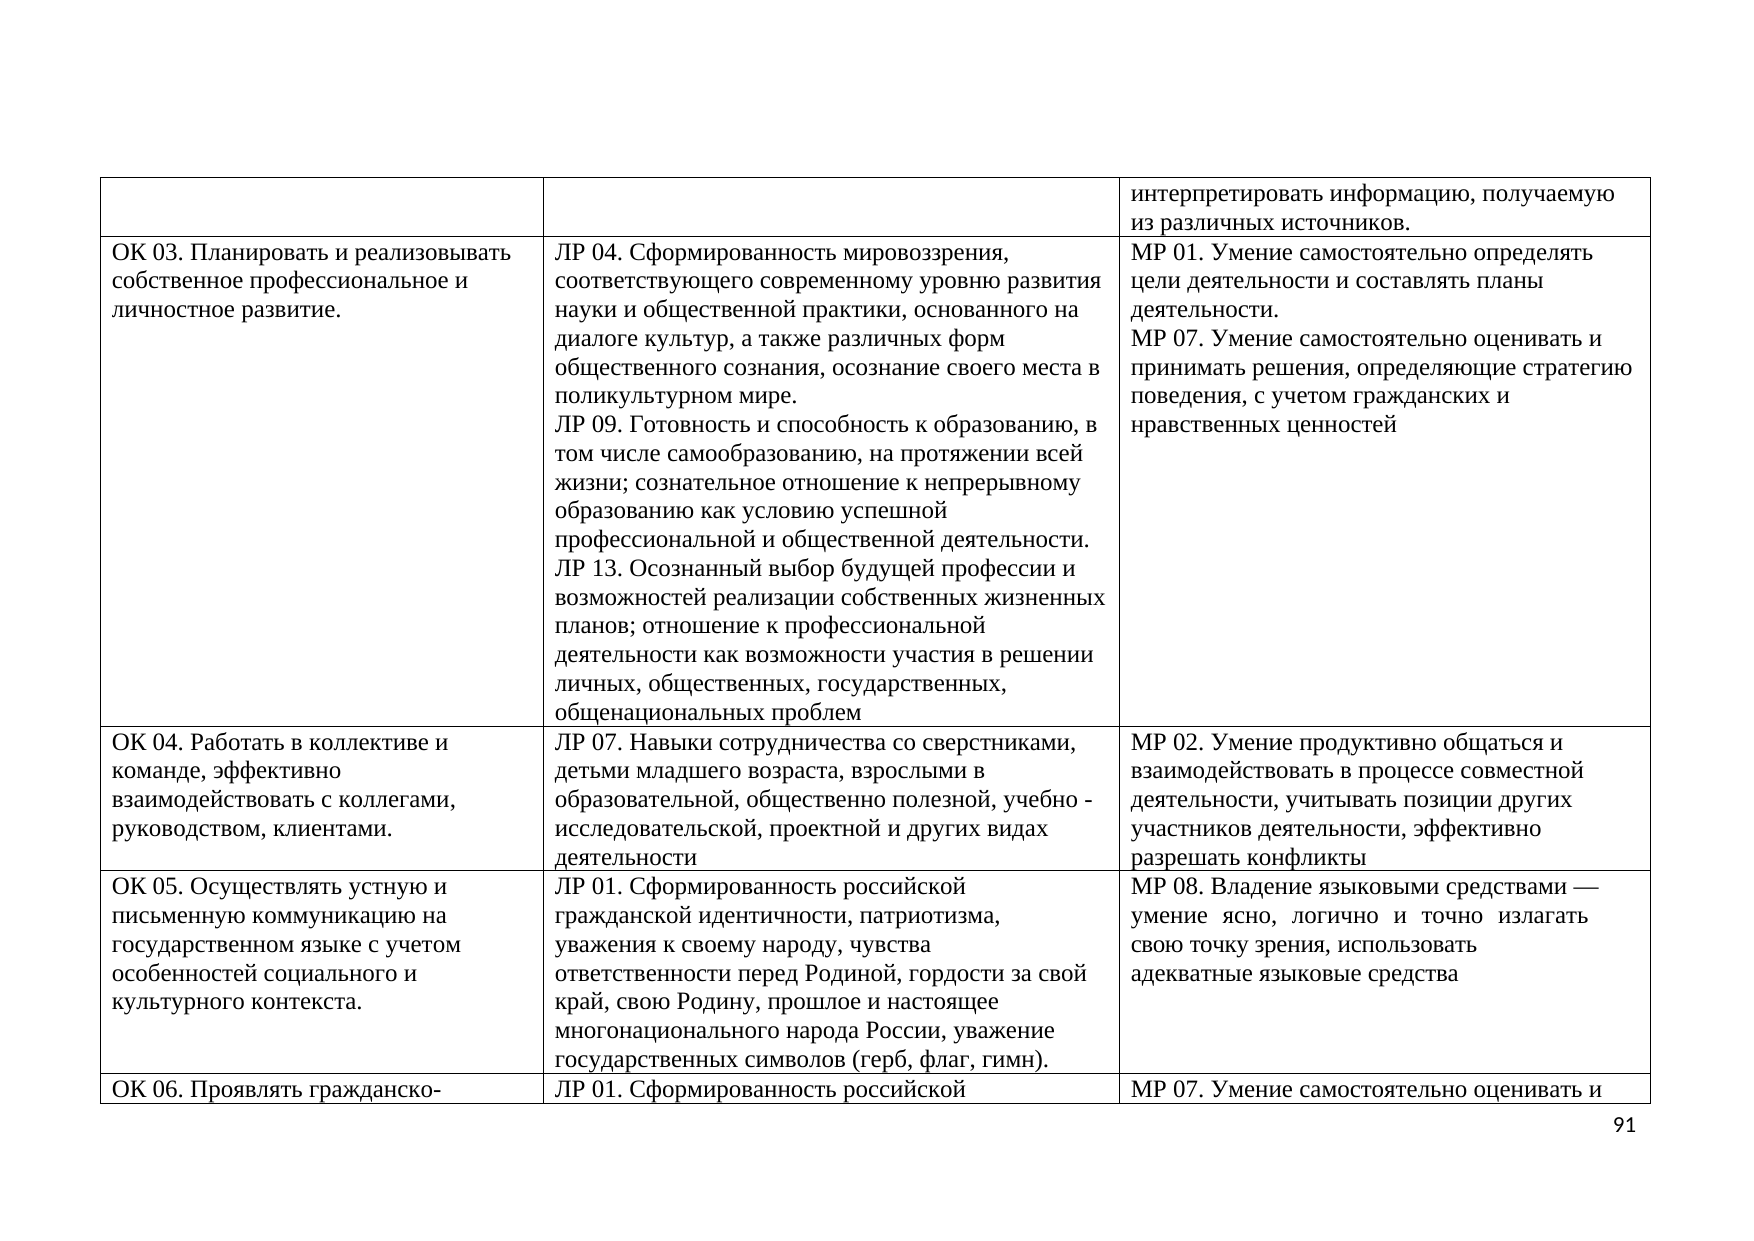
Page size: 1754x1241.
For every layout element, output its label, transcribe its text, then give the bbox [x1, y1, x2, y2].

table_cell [101, 178, 543, 236]
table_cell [544, 178, 1119, 236]
table_cell ЛР 01. Сформированность российской гражданской идентичности, патриотизма, уважения к своему народу, чувства ответственности перед Родиной, гордости за свой край, свою Родину, прошлое и настоящее многонационального народа России, уважение государственных символов (герб, флаг, гимн). [544, 871, 1119, 1073]
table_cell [101, 1074, 543, 1102]
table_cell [1120, 1074, 1650, 1102]
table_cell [1120, 178, 1650, 236]
table_cell ОК 04. Работать в коллективе и команде, эффективно взаимодействовать с коллегами, руководством, клиентами. [101, 727, 543, 870]
table_cell МР 01. Умение самостоятельно определять цели деятельности и составлять планы деятельности. МР 07. Умение самостоятельно оценивать и принимать решения, определяющие стратегию поведения, с учетом гражданских и нравственных ценностей [1120, 237, 1650, 726]
table_cell ЛР 04. Сформированность мировоззрения, соответствующего современному уровню развития науки и общественной практики, основанного на диалоге культур, а также различных форм общественного сознания, осознание своего места в поликультурном мире. ЛР 09. Готовность и способность к образованию, в том числе самообразованию, на протяжении всей жизни; сознательное отношение к непрерывному образованию как условию успешной профессиональной и общественной деятельности. ЛР 13. Осознанный выбор будущей профессии и возможностей реализации собственных жизненных планов; отношение к профессиональной деятельности как возможности участия в решении личных, общественных, государственных, общенациональных проблем [544, 237, 1119, 726]
table_cell ОК 05. Осуществлять устную и письменную коммуникацию на государственном языке с учетом особенностей социального и культурного контекста. [101, 871, 543, 1073]
table_cell ЛР 07. Навыки сотрудничества со сверстниками, детьми младшего возраста, взрослыми в образовательной, общественно полезной, учебно - исследовательской, проектной и других видах деятельности [544, 727, 1119, 870]
table_cell МР 08. Владение языковыми средствами — умение ясно, логично и точно излагать свою точку зрения, использовать адекватные языковые средства [1120, 871, 1650, 1073]
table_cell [544, 1074, 1119, 1102]
table_cell ОК 03. Планировать и реализовывать собственное профессиональное и личностное развитие. [101, 237, 543, 726]
table_cell МР 02. Умение продуктивно общаться и взаимодействовать в процессе совместной деятельности, учитывать позиции других участников деятельности, эффективно разрешать конфликты [1120, 727, 1650, 870]
